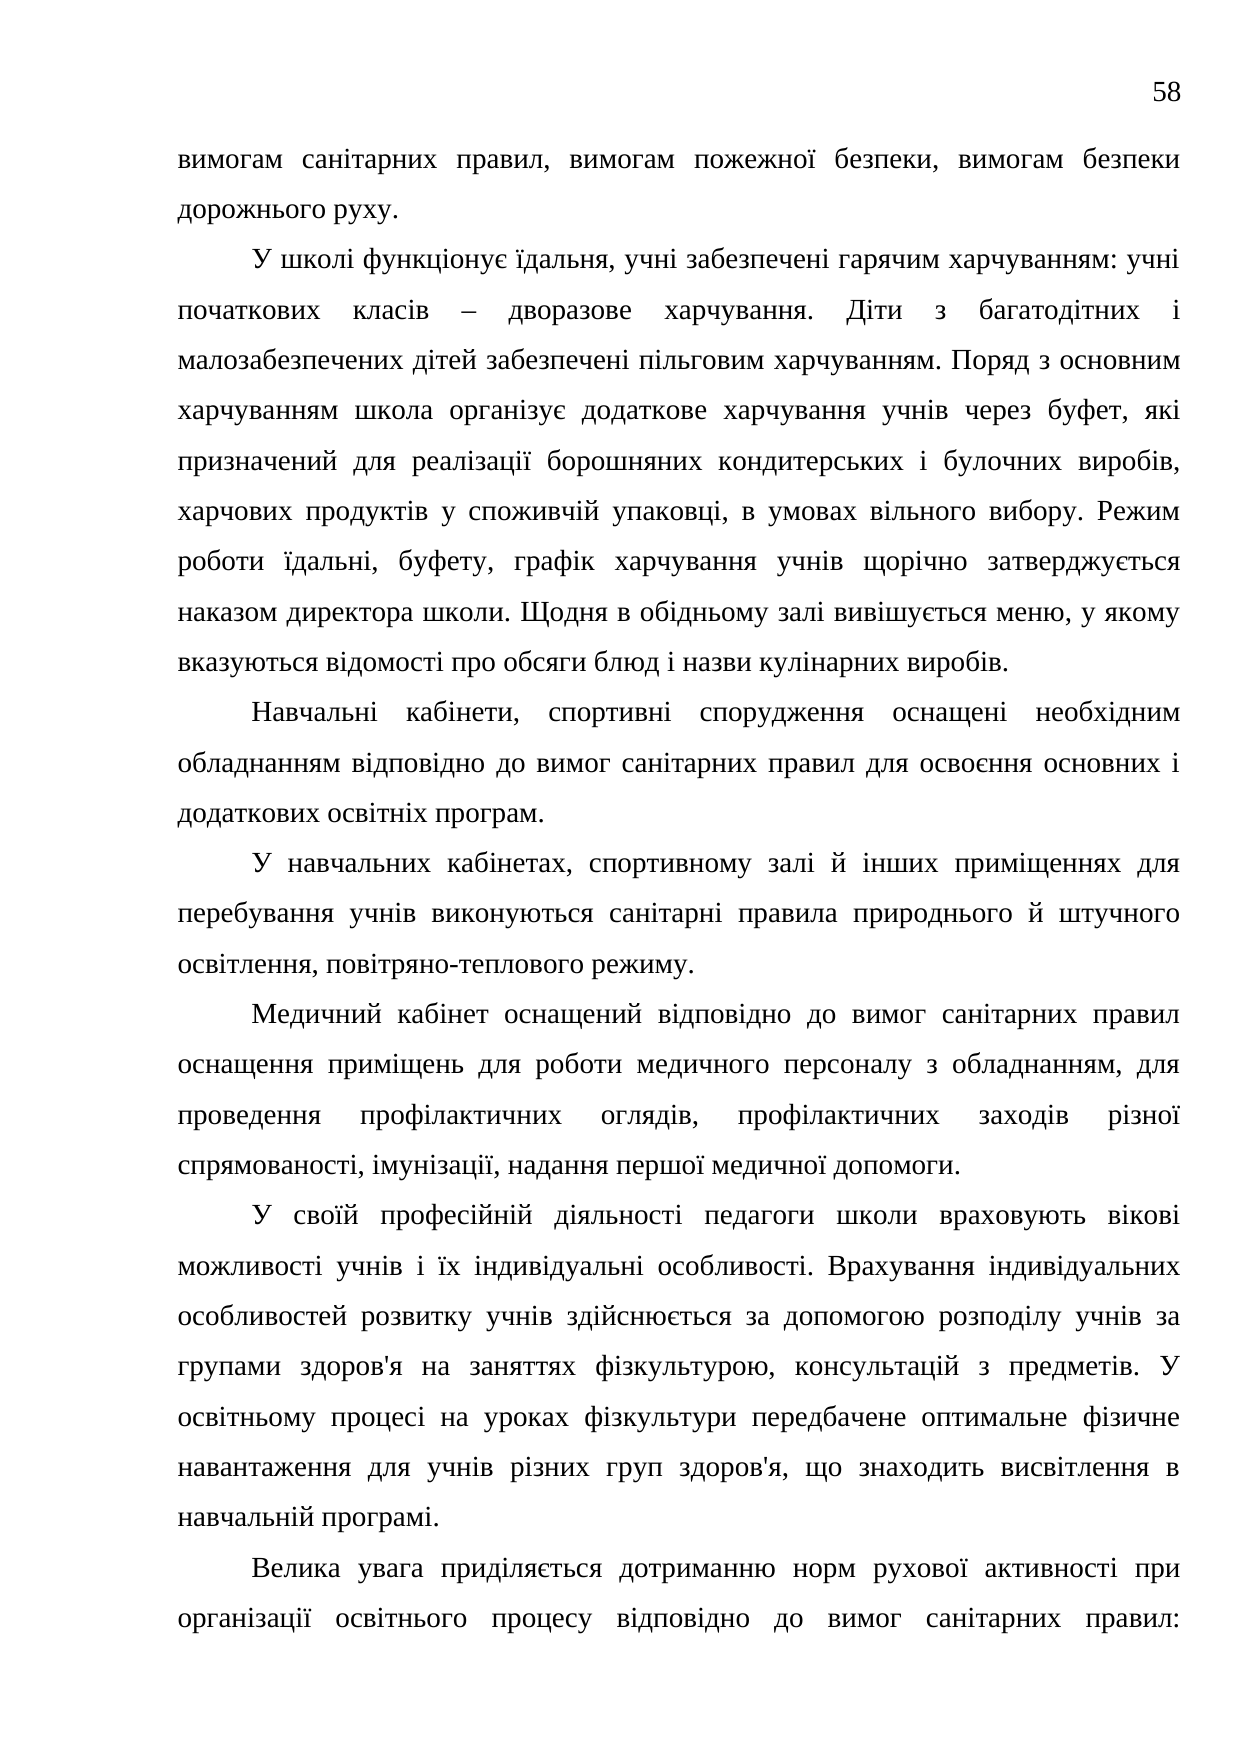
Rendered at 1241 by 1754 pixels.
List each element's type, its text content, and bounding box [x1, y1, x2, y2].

text У школі функціонує їдальня, учні забезпечені гарячим харчуванням: учні початкових класів – дворазове харчування. Діти з багатодітних і малозабезпечених дітей забезпечені пільговим харчуванням. Поряд з основним харчуванням школа організує додаткове харчування учнів через буфет, які призначений для реалізації борошняних кондитерських і булочних виробів, харчових продуктів у споживчій упаковці, в умовах вільного вибору. Режим роботи їдальні, буфету, графік харчування учнів щорічно затверджується наказом директора школи. Щодня в обідньому залі вивішується меню, у якому вказуються відомості про обсяги блюд і назви кулінарних виробів. [177, 242, 1181, 678]
text У навчальних кабінетах, спортивному залі й інших приміщеннях для перебування учнів виконуються санітарні правила природнього й штучного освітлення, повітряно-теплового режиму. [177, 845, 1181, 979]
text Медичний кабінет оснащений відповідно до вимог санітарних правил оснащення приміщень для роботи медичного персоналу з обладнанням, для проведення профілактичних оглядів, профілактичних заходів різної спрямованості, імунізації, надання першої медичної допомоги. [177, 996, 1181, 1181]
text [177, 1550, 1181, 1633]
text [177, 141, 1181, 225]
text Навчальні кабінети, спортивні спорудження оснащені необхідним обладнанням відповідно до вимог санітарних правил для освоєння основних і додаткових освітніх програм. [177, 694, 1181, 828]
text У своїй професійній діяльності педагоги школи враховують вікові можливості учнів і їх індивідуальні особливості. Врахування індивідуальних особливостей розвитку учнів здійснюється за допомогою розподілу учнів за групами здоров'я на заняттях фізкультурою, консультацій з предметів. У освітньому процесі на уроках фізкультури передбачене оптимальне фізичне навантаження для учнів різних груп здоров'я, що знаходить висвітлення в навчальній програмі. [177, 1197, 1181, 1533]
